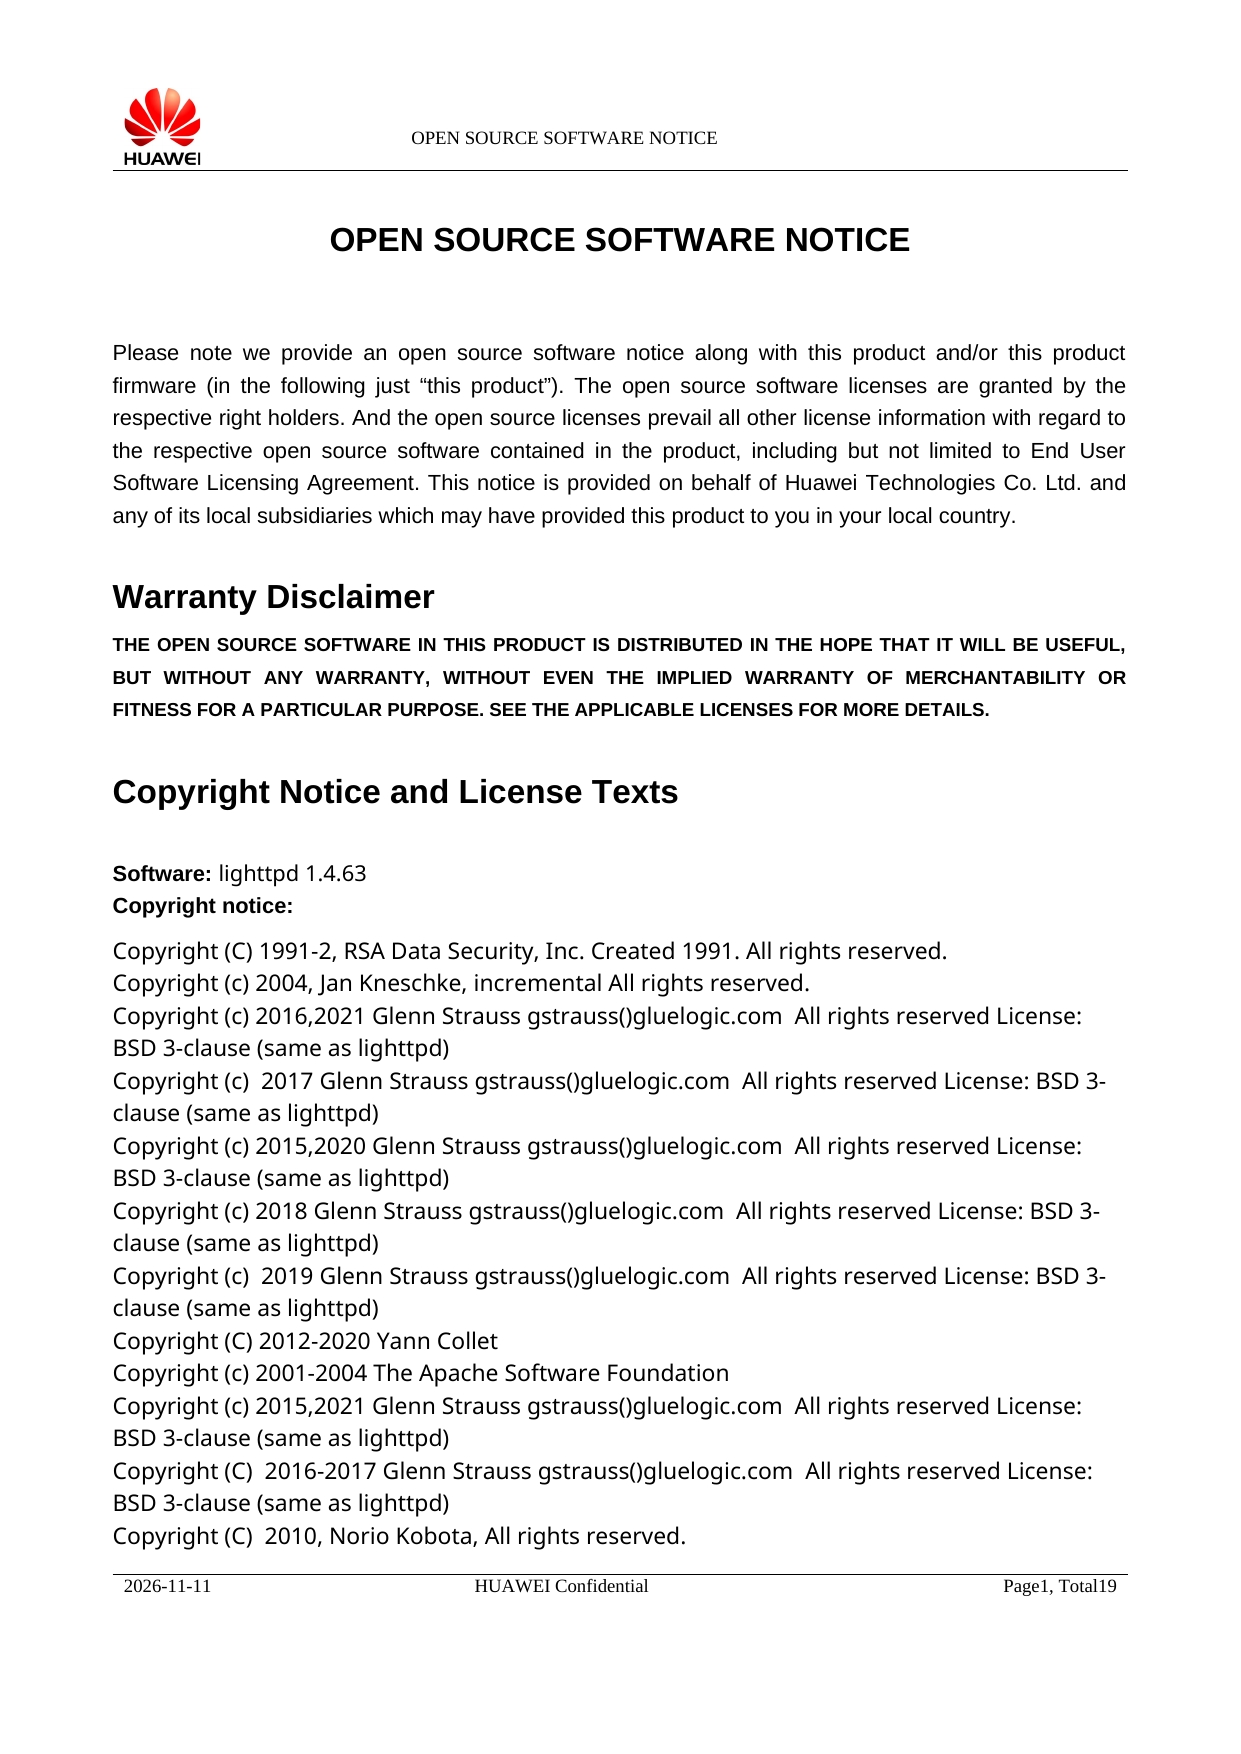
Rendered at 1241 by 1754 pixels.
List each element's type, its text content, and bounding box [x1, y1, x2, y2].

picture [124, 88, 201, 165]
text Please note we provide an open source software notice along with this product and/or this product firmware (in the following just “this product”). The open source software licenses are granted by the respective right holders. And the open source licenses prevail all other license information with regard to the respective open source software contained in the product, including but not limited to End User Software Licensing Agreement. This notice is provided on behalf of Huawei Technologies Co. Ltd. and any of its local subsidiaries which may have provided this product to you in your local country. [112, 336, 1128, 531]
text Copyright Notice and License Texts [112, 759, 1128, 824]
text Warranty Disclaimer [112, 564, 1128, 629]
text OPEN SOURCE SOFTWARE NOTICE [112, 206, 1128, 271]
text Copyright notice: [112, 889, 1128, 921]
title Software: lighttpd 1.4.63 [112, 856, 1128, 889]
text The open source software in this product is distributed in the hope that it will be useful, but WITHOUT ANY WARRANTY, without even the implied warranty of MERCHANTABILITY or FITNESS FOR A PARTICULAR PURPOSE. See the applicable licenses for more details. [112, 629, 1128, 726]
